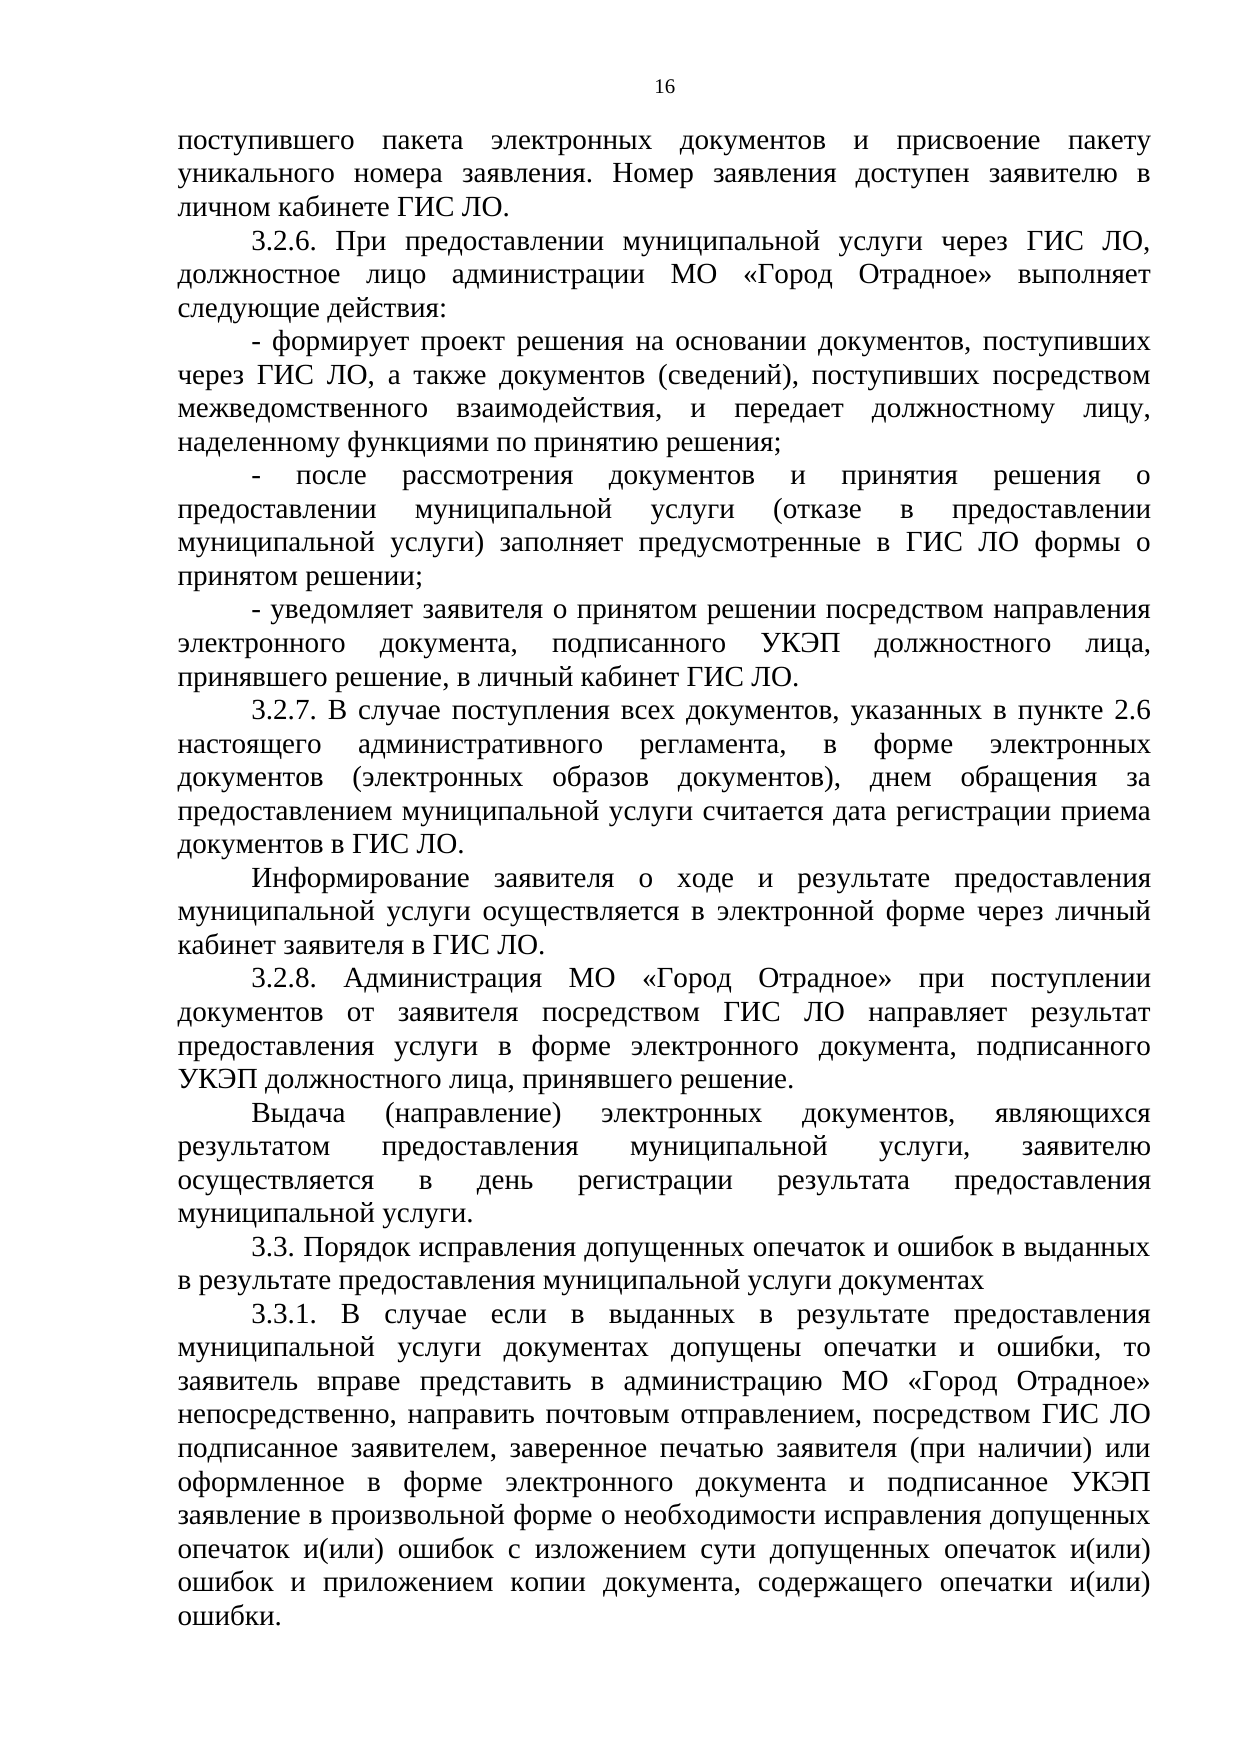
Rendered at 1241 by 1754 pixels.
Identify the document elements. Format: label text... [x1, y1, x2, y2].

text 3.3.1. В случае если в выданных в результате предоставления муниципальной услуги документах допущены опечатки и ошибки, то заявитель вправе представить в администрацию МО «Город Отрадное» непосредственно, направить почтовым отправлением, посредством ГИС ЛО подписанное заявителем, заверенное печатью заявителя (при наличии) или оформленное в форме электронного документа и подписанное УКЭП заявление в произвольной форме о необходимости исправления допущенных опечаток и(или) ошибок с изложением сути допущенных опечаток и(или) ошибок и приложением копии документа, содержащего опечатки и(или) ошибки. [177, 1296, 1152, 1631]
text 3.2.8. Администрация МО «Город Отрадное» при поступлении документов от заявителя посредством ГИС ЛО направляет результат предоставления услуги в форме электронного документа, подписанного УКЭП должностного лица, принявшего решение. [177, 961, 1152, 1095]
text 3.3. Порядок исправления допущенных опечаток и ошибок в выданных в результате предоставления муниципальной услуги документах [177, 1229, 1152, 1296]
text - после рассмотрения документов и принятия решения о предоставлении муниципальной услуги (отказе в предоставлении муниципальной услуги) заполняет предусмотренные в ГИС ЛО формы о принятом решении; [177, 457, 1152, 592]
text - формирует проект решения на основании документов, поступивших через ГИС ЛО, а также документов (сведений), поступивших посредством межведомственного взаимодействия, и передает должностному лицу, наделенному функциями по принятию решения; [177, 323, 1152, 457]
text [177, 122, 1152, 223]
text Информирование заявителя о ходе и результате предоставления муниципальной услуги осуществляется в электронной форме через личный кабинет заявителя в ГИС ЛО. [177, 860, 1152, 961]
text 3.2.7. В случае поступления всех документов, указанных в пункте 2.6 настоящего административного регламента, в форме электронных документов (электронных образов документов), днем обращения за предоставлением муниципальной услуги считается дата регистрации приема документов в ГИС ЛО. [177, 692, 1152, 860]
text - уведомляет заявителя о принятом решении посредством направления электронного документа, подписанного УКЭП должностного лица, принявшего решение, в личный кабинет ГИС ЛО. [177, 592, 1152, 692]
text Выдача (направление) электронных документов, являющихся результатом предоставления муниципальной услуги, заявителю осуществляется в день регистрации результата предоставления муниципальной услуги. [177, 1095, 1152, 1229]
text 3.2.6. При предоставлении муниципальной услуги через ГИС ЛО, должностное лицо администрации МО «Город Отрадное» выполняет следующие действия: [177, 223, 1152, 323]
